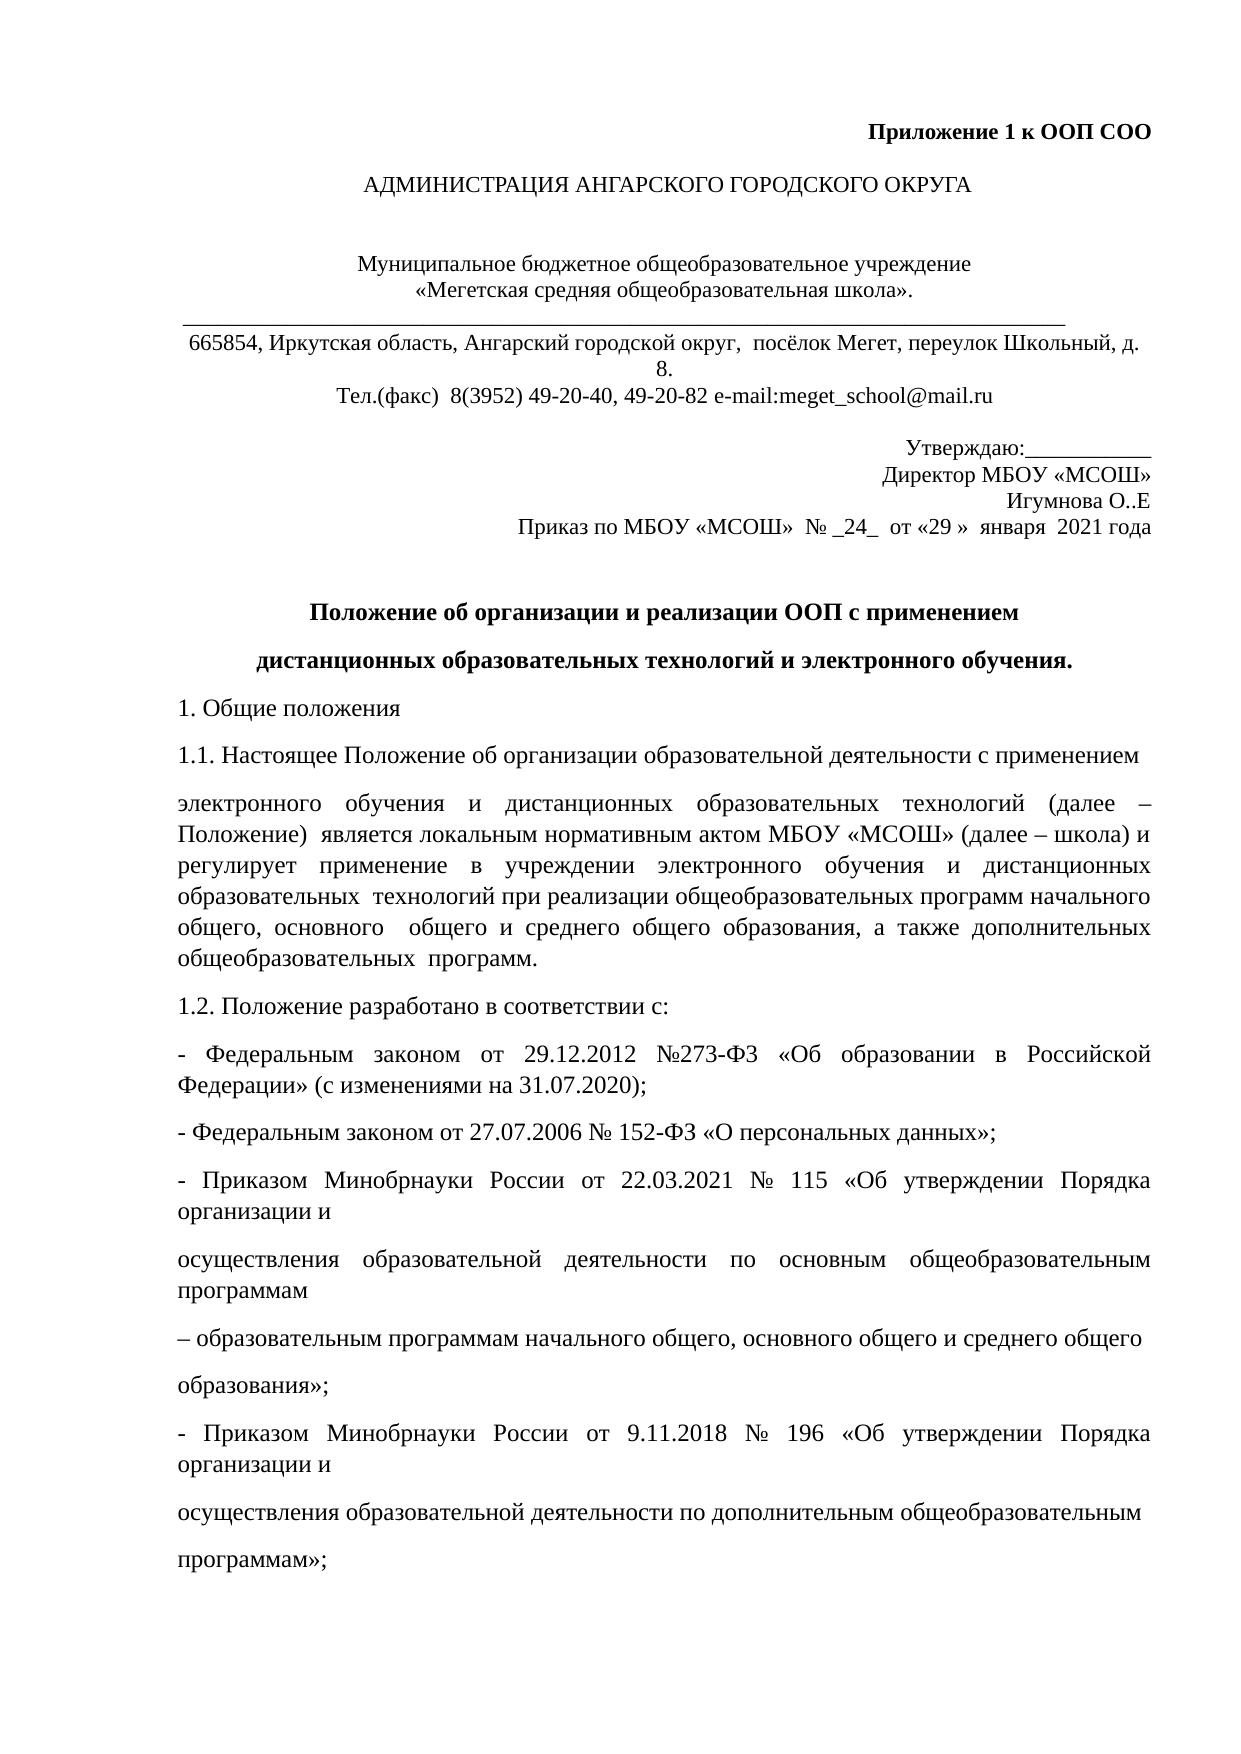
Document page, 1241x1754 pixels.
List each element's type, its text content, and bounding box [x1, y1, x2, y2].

text осуществления образовательной деятельности по основным общеобразовательным программам [177, 1244, 1152, 1304]
text Муниципальное бюджетное общеобразовательное учреждение [177, 250, 1152, 276]
text Тел.(факс) 8(3952) 49-20-40, 49-20-82 e-mail:meget_school@mail.ru [177, 382, 1152, 408]
text Приказ по МБОУ «МСОШ» № _24_ от «29 » января 2021 года [177, 513, 1152, 540]
text программам»; [177, 1544, 1152, 1573]
text - Федеральным законом от 27.07.2006 № 152-ФЗ «О персональных данных»; [177, 1117, 1152, 1146]
text - Приказом Минобрнауки России от 9.11.2018 № 196 «Об утверждении Порядка организации и [177, 1418, 1152, 1478]
text Утверждаю:___________ [151, 434, 1152, 461]
text 665854, Иркутская область, Ангарский городской округ, посёлок Мегет, переулок Школьный, д. 8. [177, 329, 1152, 382]
text образования»; [177, 1370, 1152, 1399]
text – образовательным программам начального общего, основного общего и среднего общего [177, 1323, 1152, 1351]
text - Федеральным законом от 29.12.2012 №273-Ф3 «Об образовании в Российской Федерации» (с изменениями на 31.07.2020); [177, 1039, 1152, 1098]
text дистанционных образовательных технологий и электронного обучения. [177, 645, 1152, 674]
text _____________________________________________________________________________ [177, 303, 1152, 329]
text Директор МБОУ «МСОШ» [151, 461, 1152, 487]
text осуществления образовательной деятельности по дополнительным общеобразовательным [177, 1497, 1152, 1526]
text 1. Общие положения [177, 693, 1152, 721]
text Игумнова О..Е [151, 487, 1152, 513]
text Положение об организации и реализации ООП с применением [177, 597, 1152, 626]
text 1.1. Настоящее Положение об организации образовательной деятельности с применением [177, 740, 1152, 769]
text Приложение 1 к ООП СОО [177, 118, 1152, 144]
text «Мегетская средняя общеобразовательная школа». [177, 276, 1152, 303]
text АДМИНИСТРАЦИЯ АНГАРСКОГО ГОРОДСКОГО ОКРУГА [177, 171, 1152, 197]
text электронного обучения и дистанционных образовательных технологий (далее – Положение) является локальным нормативным актом МБОУ «МСОШ» (далее – школа) и регулирует применение в учреждении электронного обучения и дистанционных образовательных технологий при реализации общеобразовательных программ начального общего, основного общего и среднего общего образования, а также дополнительных общеобразовательных программ. [177, 788, 1152, 972]
text 1.2. Положение разработано в соответствии с: [177, 991, 1152, 1020]
text - Приказом Минобрнауки России от 22.03.2021 № 115 «Об утверждении Порядка организации и [177, 1165, 1152, 1225]
